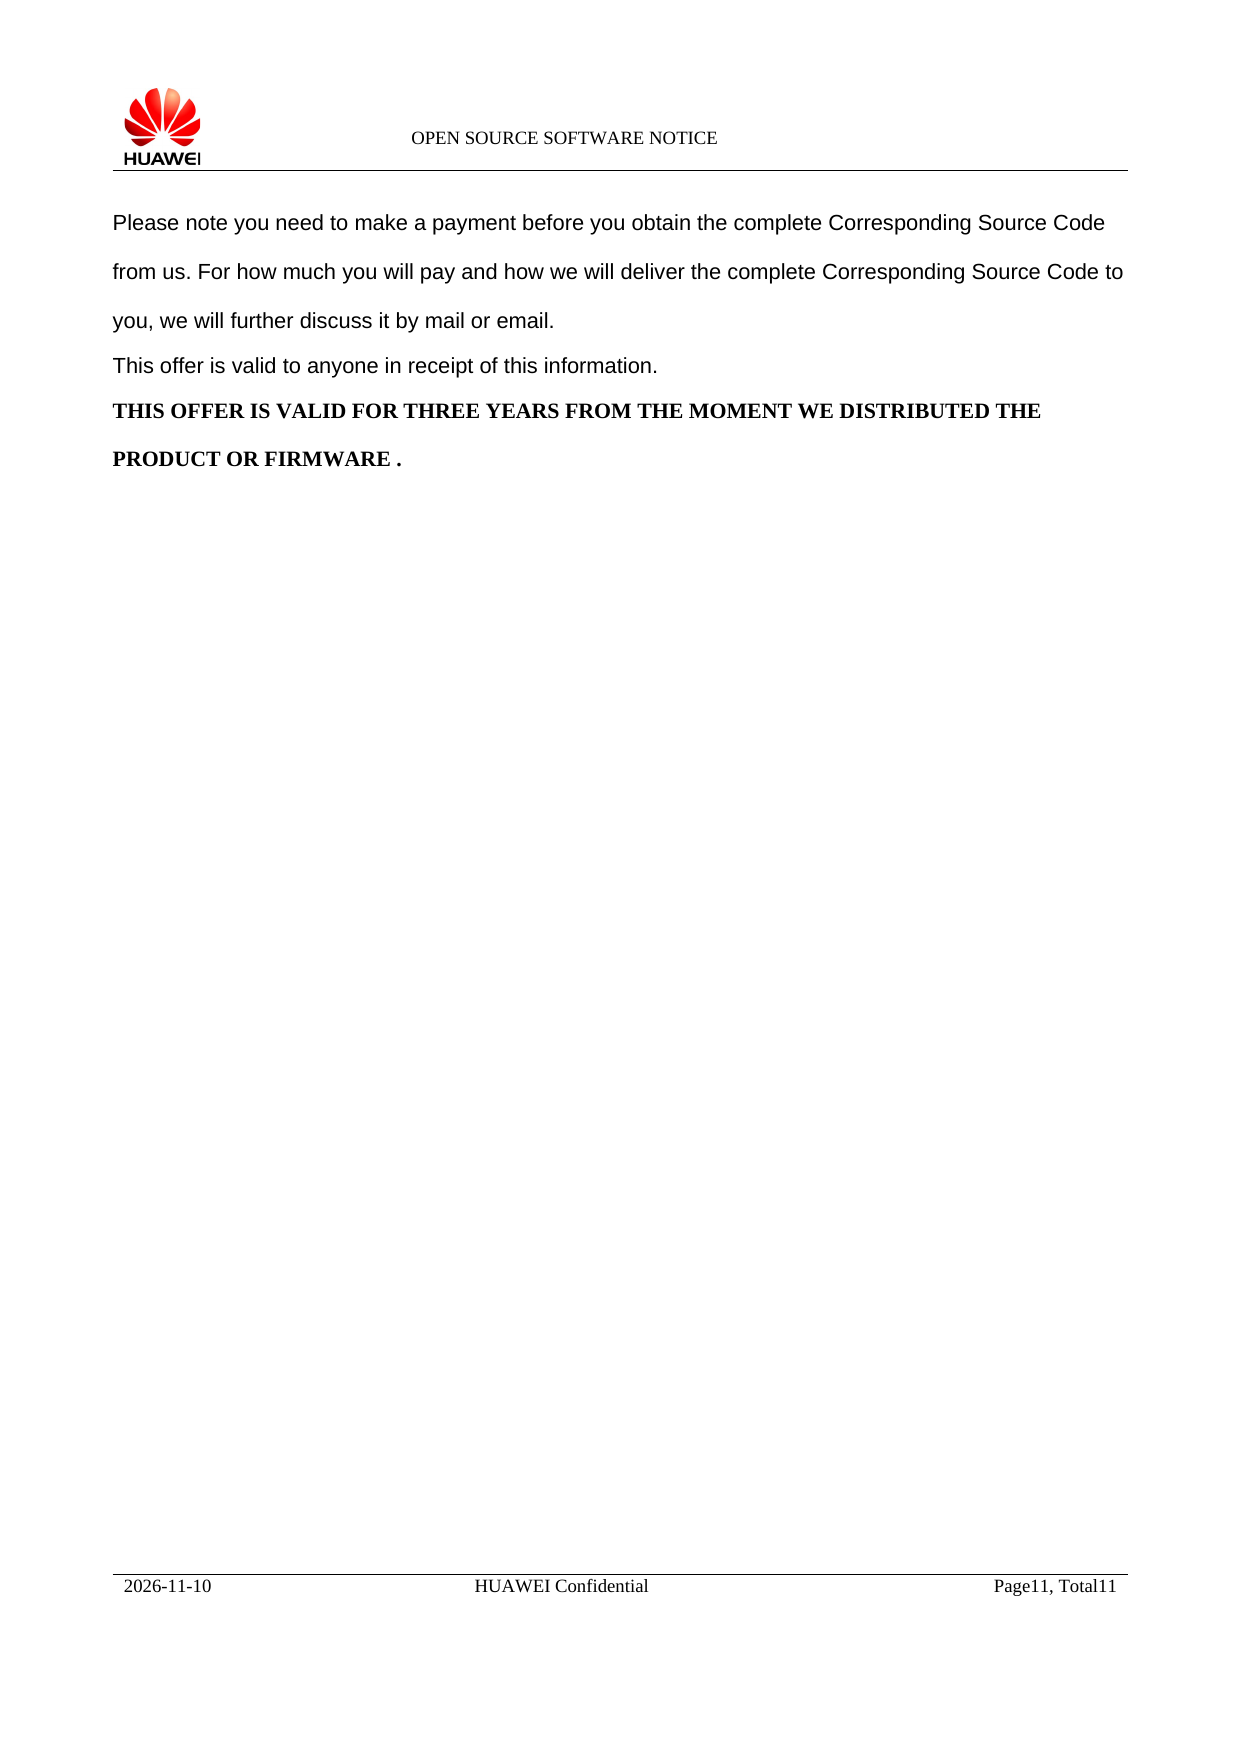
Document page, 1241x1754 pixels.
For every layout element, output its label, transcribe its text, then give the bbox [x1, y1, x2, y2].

text Please note you need to make a payment before you obtain the complete Corresponding Source Code from us. For how much you will pay and how we will deliver the complete Corresponding Source Code to you, we will further discuss it by mail or email. [112, 206, 1128, 336]
text This offer is valid for three years from the moment we distributed the product or firmware . [112, 394, 1128, 475]
picture [124, 88, 201, 165]
text This offer is valid to anyone in receipt of this information. [112, 349, 1128, 381]
